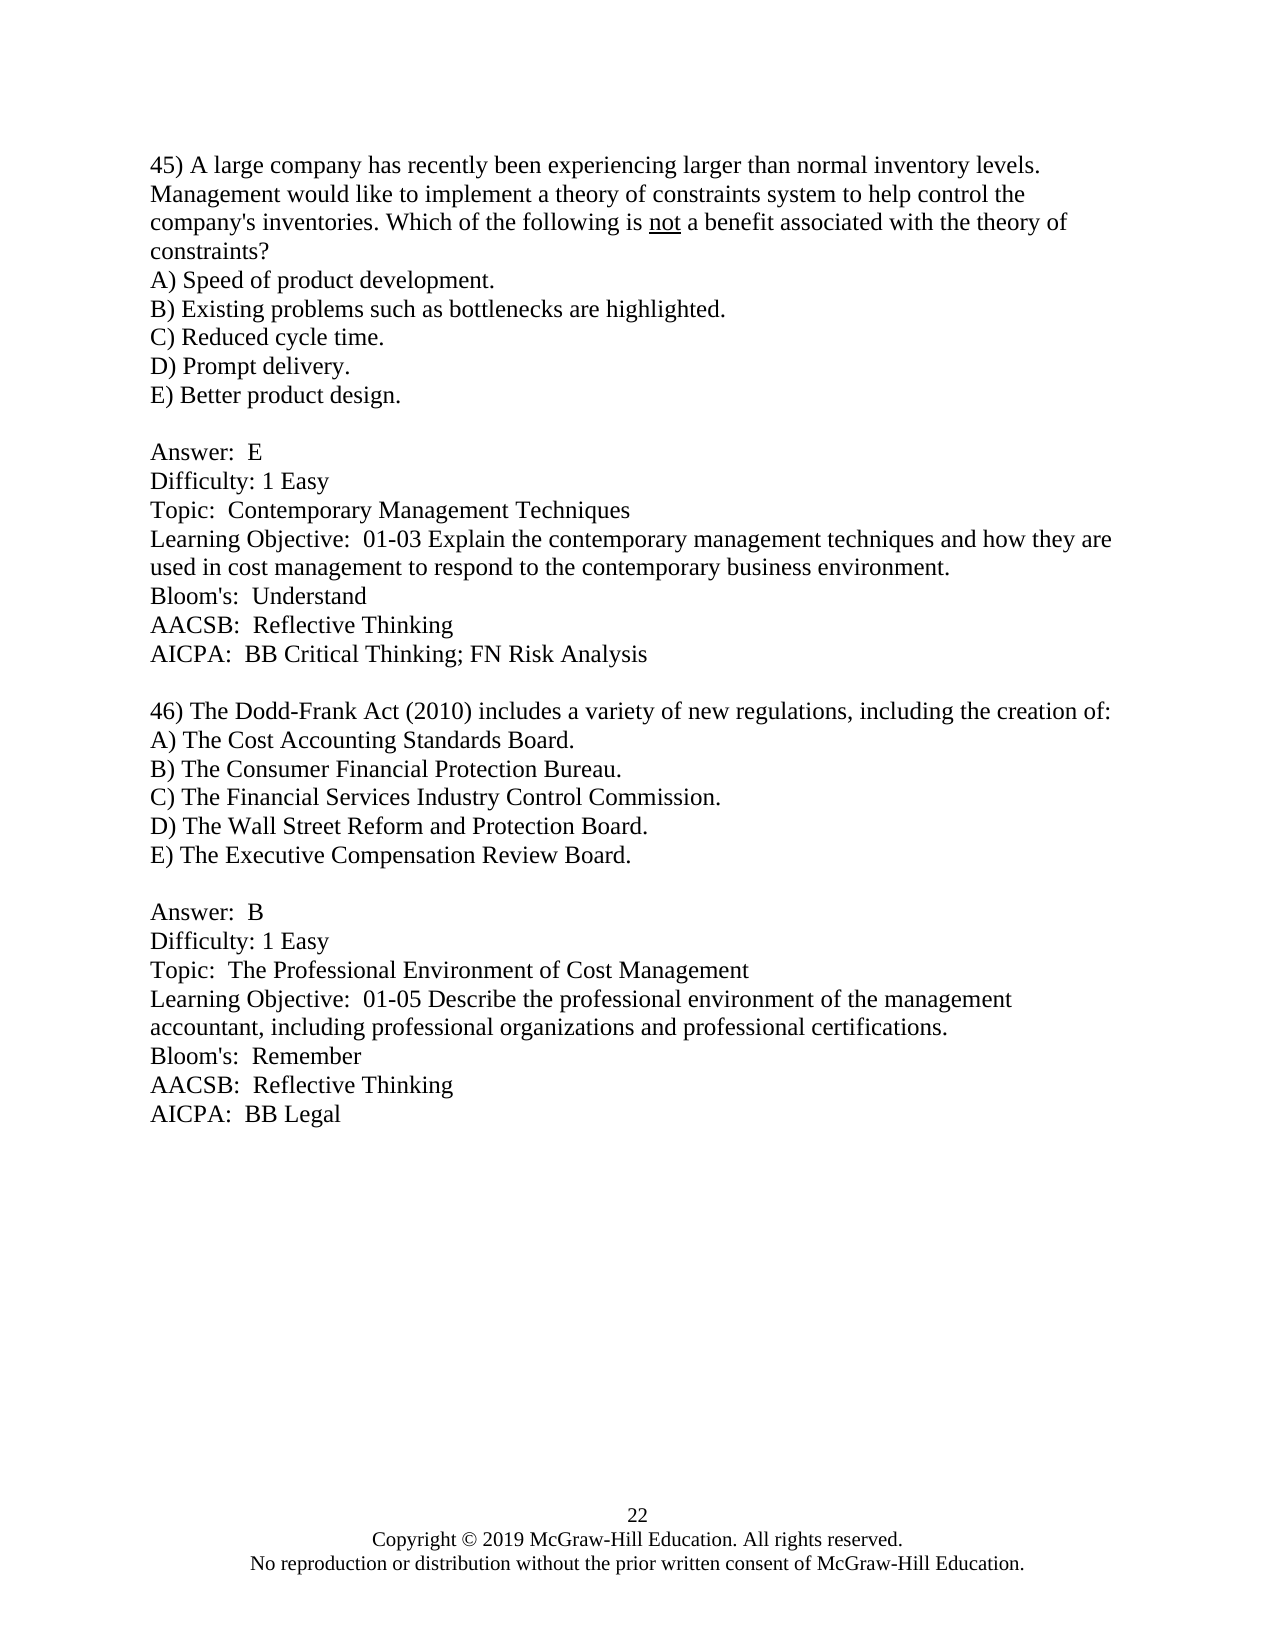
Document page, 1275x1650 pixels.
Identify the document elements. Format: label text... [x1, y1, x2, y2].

text AICPA: BB Legal [150, 1099, 1125, 1127]
text A) The Cost Accounting Standards Board. [150, 725, 1125, 754]
text Difficulty: 1 Easy [150, 926, 1125, 955]
text D) Prompt delivery. [150, 351, 1125, 380]
text E) The Executive Compensation Review Board. [150, 840, 1125, 869]
text Topic: Contemporary Management Techniques [150, 495, 1125, 524]
text D) The Wall Street Reform and Protection Board. [150, 811, 1125, 840]
text C) The Financial Services Industry Control Commission. [150, 782, 1125, 811]
text 45) A large company has recently been experiencing larger than normal inventory levels. Management would like to implement a theory of constraints system to help control the company's inventories. Which of the following is not a benefit associated with the theory of constraints? [150, 150, 1125, 265]
text Learning Objective: 01-03 Explain the contemporary management techniques and how they are used in cost management to respond to the contemporary business environment. [150, 524, 1125, 581]
text AACSB: Reflective Thinking [150, 610, 1125, 639]
text Topic: The Professional Environment of Cost Management [150, 955, 1125, 984]
text Answer: E [150, 437, 1125, 466]
text AACSB: Reflective Thinking [150, 1070, 1125, 1099]
text AICPA: BB Critical Thinking; FN Risk Analysis [150, 639, 1125, 667]
text Bloom's: Understand [150, 581, 1125, 610]
text 46) The Dodd-Frank Act (2010) includes a variety of new regulations, including the creation of: [150, 696, 1125, 725]
text Learning Objective: 01-05 Describe the professional environment of the management accountant, including professional organizations and professional certifications. [150, 984, 1125, 1041]
text C) Reduced cycle time. [150, 322, 1125, 351]
text A) Speed of product development. [150, 265, 1125, 294]
text B) Existing problems such as bottlenecks are highlighted. [150, 294, 1125, 322]
text B) The Consumer Financial Protection Bureau. [150, 754, 1125, 782]
text Answer: B [150, 897, 1125, 926]
text Difficulty: 1 Easy [150, 466, 1125, 495]
text E) Better product design. [150, 380, 1125, 409]
text Bloom's: Remember [150, 1041, 1125, 1070]
